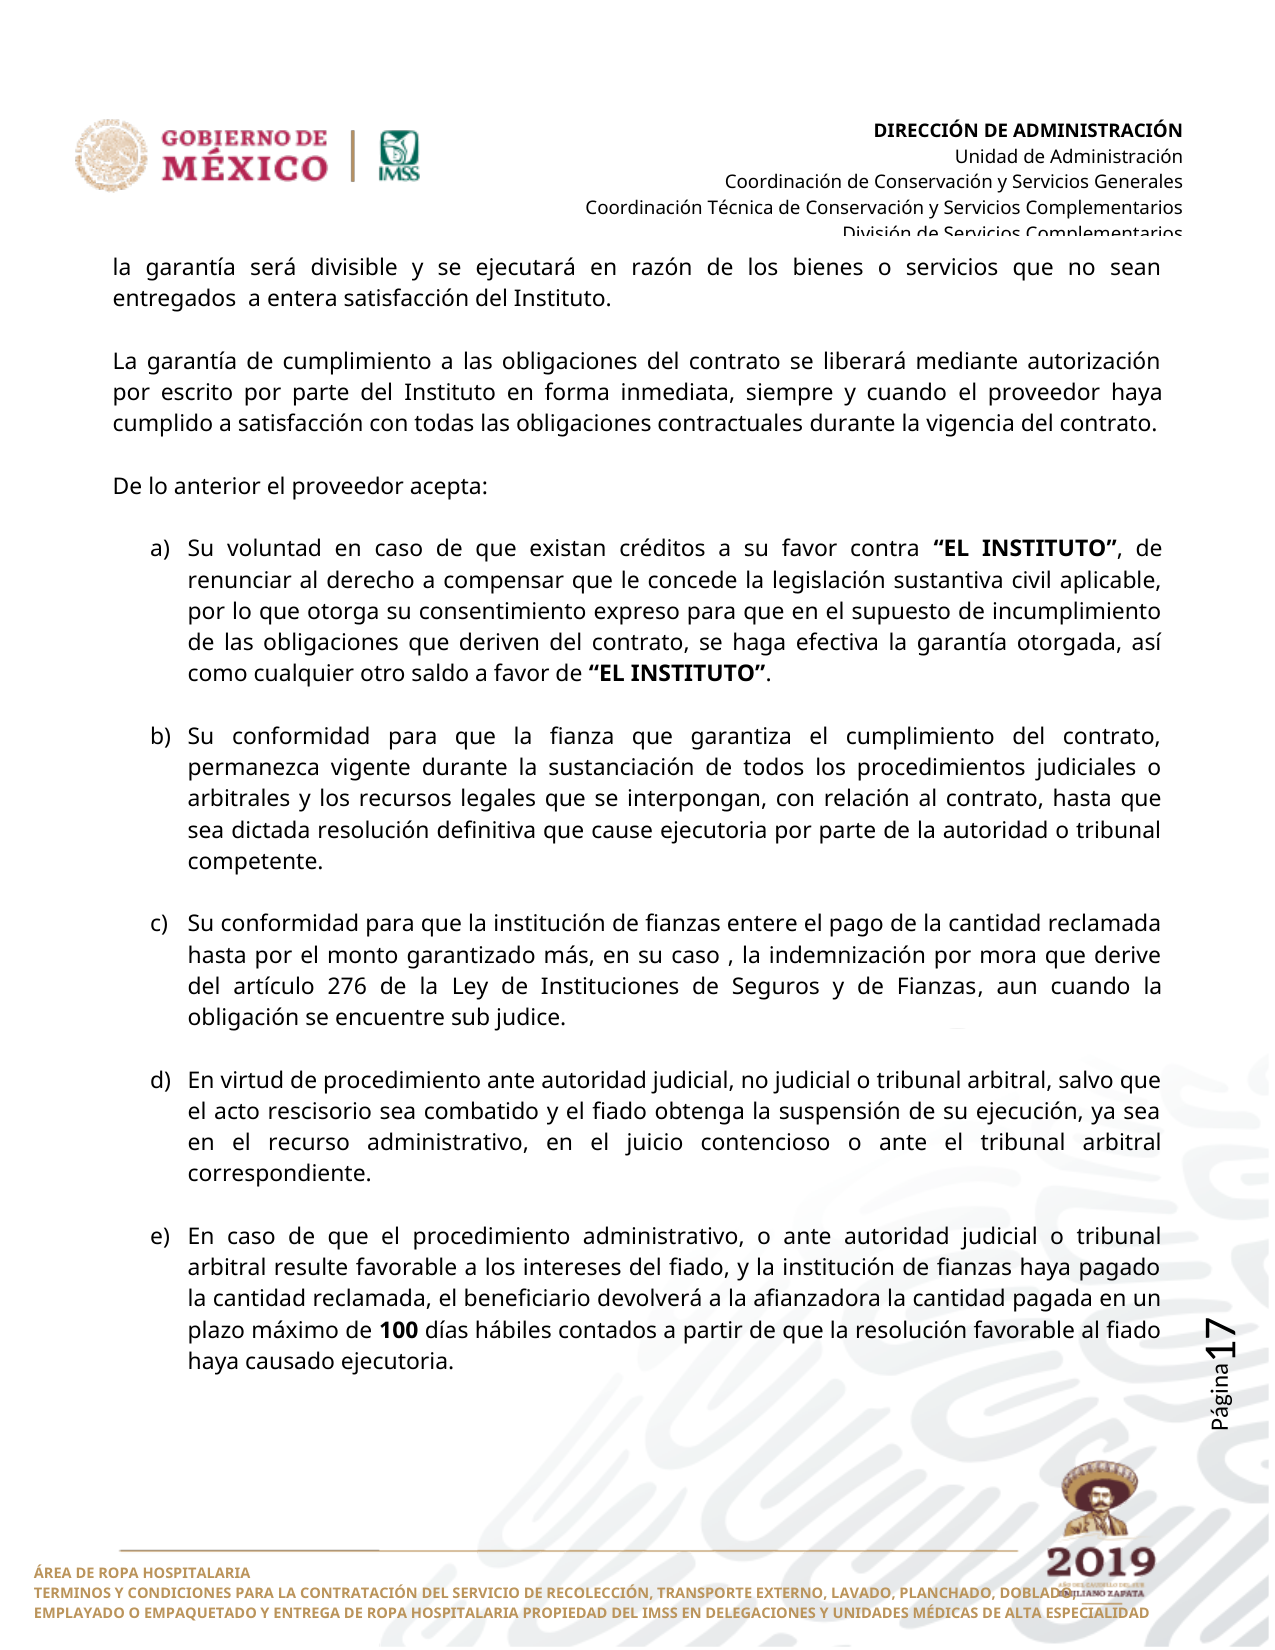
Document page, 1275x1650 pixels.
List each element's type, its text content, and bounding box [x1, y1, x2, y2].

text La garantía de cumplimiento a las obligaciones del contrato se liberará mediante autorización por escrito por parte del Instituto en forma inmediata, siempre y cuando el proveedor haya cumplido a satisfacción con todas las obligaciones contractuales durante la vigencia del contrato. [112, 345, 1162, 438]
list En virtud de procedimiento ante autoridad judicial, no judicial o tribunal arbitral, salvo que el acto rescisorio sea combatido y el fiado obtenga la suspensión de su ejecución, ya sea en el recurso administrativo, en el juicio contencioso o ante el tribunal arbitral correspondiente. [150, 1063, 1162, 1188]
list En caso de que el procedimiento administrativo, o ante autoridad judicial o tribunal arbitral resulte favorable a los intereses del fiado, y la institución de fianzas haya pagado la cantidad reclamada, el beneficiario devolverá a la afianzadora la cantidad pagada en un plazo máximo de 100 días hábiles contados a partir de que la resolución favorable al fiado haya causado ejecutoria. [150, 1220, 1162, 1376]
list Su conformidad para que la fianza que garantiza el cumplimiento del contrato, permanezca vigente durante la sustanciación de todos los procedimientos judiciales o arbitrales y los recursos legales que se interpongan, con relación al contrato, hasta que sea dictada resolución definitiva que cause ejecutoria por parte de la autoridad o tribunal competente. [150, 720, 1162, 876]
list De lo anterior el proveedor acepta: [112, 470, 1162, 501]
list Su voluntad en caso de que existan créditos a su favor contra “EL INSTITUTO”, de renunciar al derecho a compensar que le concede la legislación sustantiva civil aplicable, por lo que otorga su consentimiento expreso para que en el supuesto de incumplimiento de las obligaciones que deriven del contrato, se haga efectiva la garantía otorgada, así como cualquier otro saldo a favor de “EL INSTITUTO”. [150, 532, 1162, 688]
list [112, 251, 1162, 313]
list Su conformidad para que la institución de fianzas entere el pago de la cantidad reclamada hasta por el monto garantizado más, en su caso , la indemnización por mora que derive del artículo 276 de la Ley de Instituciones de Seguros y de Fianzas, aun cuando la obligación se encuentre sub judice. [150, 907, 1162, 1032]
